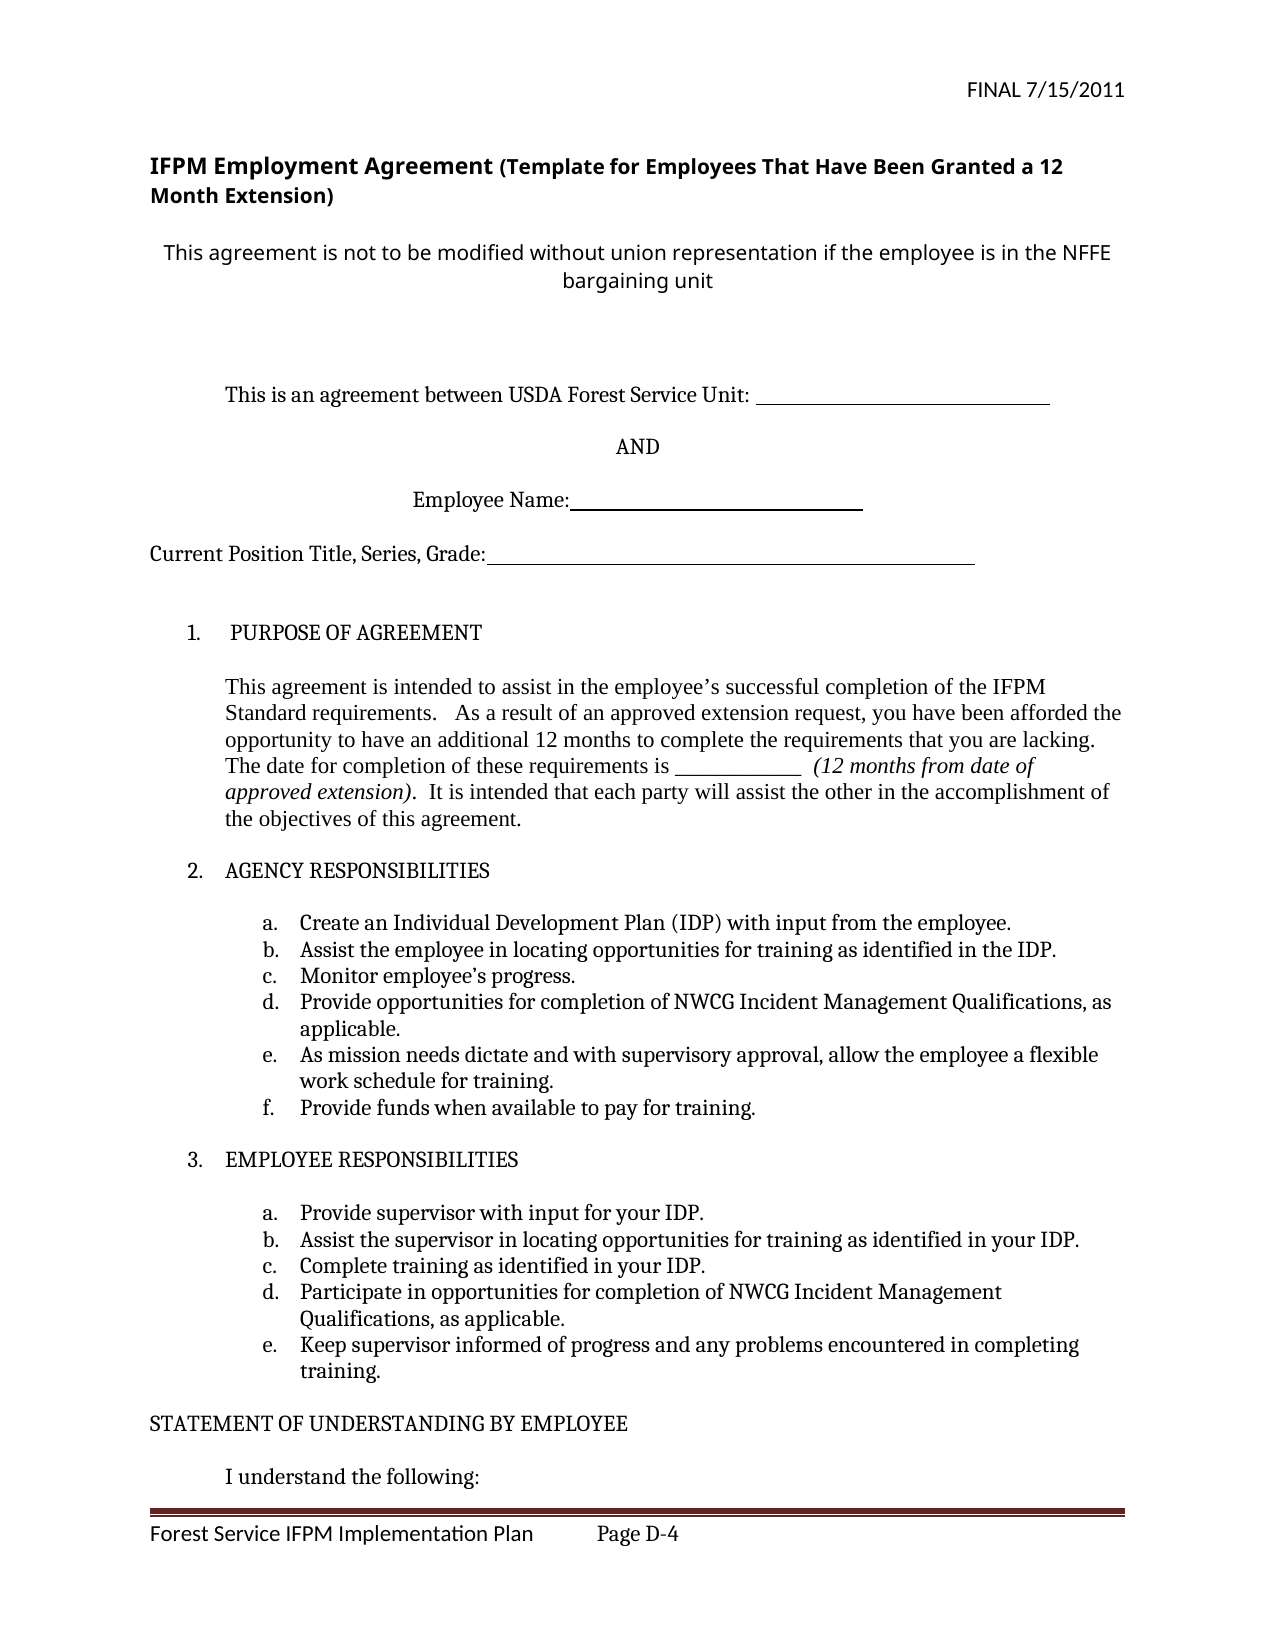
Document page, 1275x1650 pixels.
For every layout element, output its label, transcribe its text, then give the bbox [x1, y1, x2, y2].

list Assist the employee in locating opportunities for training as identified in the IDP. [262, 936, 1125, 963]
text I understand the following: [150, 1463, 1125, 1490]
list Create an Individual Development Plan (IDP) with input from the employee. [262, 910, 1125, 936]
list Provide opportunities for completion of NWCG Incident Management Qualifications, as applicable. [262, 989, 1125, 1042]
text IFPM Employment Agreement (Template for Employees That Have Been Granted a 12 Month Extension) [150, 150, 1125, 210]
text Employee Name: [150, 487, 1125, 513]
list Assist the supervisor in locating opportunities for training as identified in your IDP. [262, 1226, 1125, 1253]
list AGENCY RESPONSIBILITIES [187, 857, 1125, 884]
list Provide funds when available to pay for training. [262, 1094, 1125, 1121]
list Participate in opportunities for completion of NWCG Incident Management Qualifications, as applicable. [262, 1279, 1125, 1332]
list Monitor employee’s progress. [262, 963, 1125, 989]
list As mission needs dictate and with supervisory approval, allow the employee a flexible work schedule for training. [262, 1042, 1125, 1094]
list Keep supervisor informed of progress and any problems encountered in completing training. [262, 1332, 1125, 1384]
text STATEMENT OF UNDERSTANDING BY EMPLOYEE [150, 1411, 1125, 1437]
list EMPLOYEE RESPONSIBILITIES [187, 1147, 1125, 1174]
list Provide supervisor with input for your IDP. [262, 1200, 1125, 1226]
text Current Position Title, Series, Grade: [150, 541, 1125, 567]
list PURPOSE OF AGREEMENT [187, 620, 1125, 647]
text AND [150, 434, 1125, 460]
list Complete training as identified in your IDP. [262, 1253, 1125, 1279]
text This agreement is not to be modified without union representation if the employee is in the NFFE bargaining unit [150, 238, 1125, 295]
text This agreement is intended to assist in the employee’s successful completion of the IFPM Standard requirements. As a result of an approved extension request, you have been afforded the opportunity to have an additional 12 months to complete the requirements that you are lacking. The date for completion of these requirements is ___________ (12 months from date of approved extension). It is intended that each party will assist the other in the accomplishment of the objectives of this agreement. [225, 673, 1125, 831]
text This is an agreement between USDA Forest Service Unit: [150, 381, 1125, 408]
